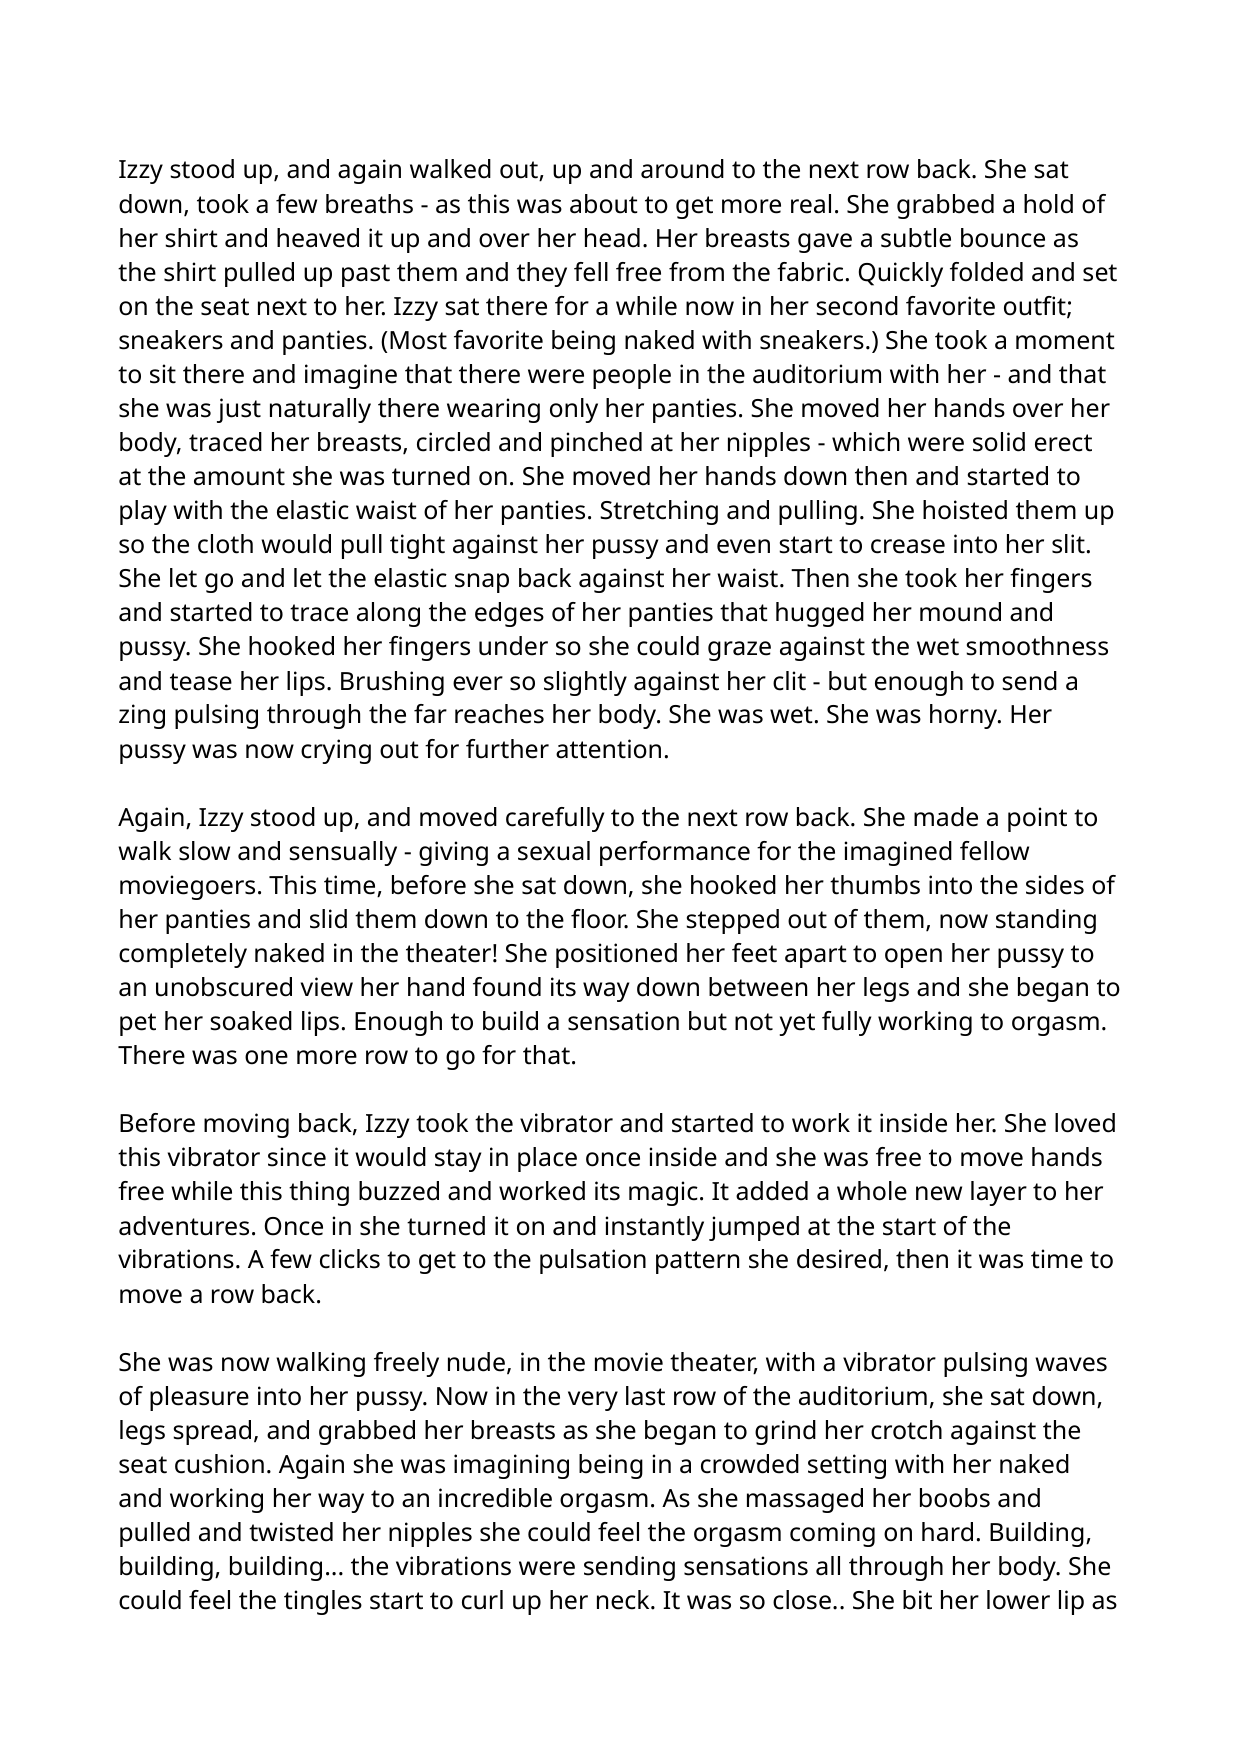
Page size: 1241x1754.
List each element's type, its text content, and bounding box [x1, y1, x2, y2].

text Again, Izzy stood up, and moved carefully to the next row back. She made a point to walk slow and sensually - giving a sexual performance for the imagined fellow moviegoers. This time, before she sat down, she hooked her thumbs into the sides of her panties and slid them down to the floor. She stepped out of them, now standing completely naked in the theater! She positioned her feet apart to open her pussy to an unobscured view her hand found its way down between her legs and she began to pet her soaked lips. Enough to build a sensation but not yet fully working to orgasm. There was one more row to go for that. [118, 799, 1122, 1072]
text Before moving back, Izzy took the vibrator and started to work it inside her. She loved this vibrator since it would stay in place once inside and she was free to move hands free while this thing buzzed and worked its magic. It added a whole new layer to her adventures. Once in she turned it on and instantly jumped at the start of the vibrations. A few clicks to get to the pulsation pattern she desired, then it was time to move a row back. [118, 1106, 1122, 1310]
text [118, 1344, 1122, 1617]
text Izzy stood up, and again walked out, up and around to the next row back. She sat down, took a few breaths - as this was about to get more real. She grabbed a hold of her shirt and heaved it up and over her head. Her breasts gave a subtle bounce as the shirt pulled up past them and they fell free from the fabric. Quickly folded and set on the seat next to her. Izzy sat there for a while now in her second favorite outfit; sneakers and panties. (Most favorite being naked with sneakers.) She took a moment to sit there and imagine that there were people in the auditorium with her - and that she was just naturally there wearing only her panties. She moved her hands over her body, traced her breasts, circled and pinched at her nipples - which were solid erect at the amount she was turned on. She moved her hands down then and started to play with the elastic waist of her panties. Stretching and pulling. She hoisted them up so the cloth would pull tight against her pussy and even start to crease into her slit. She let go and let the elastic snap back against her waist. Then she took her fingers and started to trace along the edges of her panties that hugged her mound and pussy. She hooked her fingers under so she could graze against the wet smoothness and tease her lips. Brushing ever so slightly against her clit - but enough to send a zing pulsing through the far reaches her body. She was wet. She was horny. Her pussy was now crying out for further attention. [118, 152, 1122, 765]
